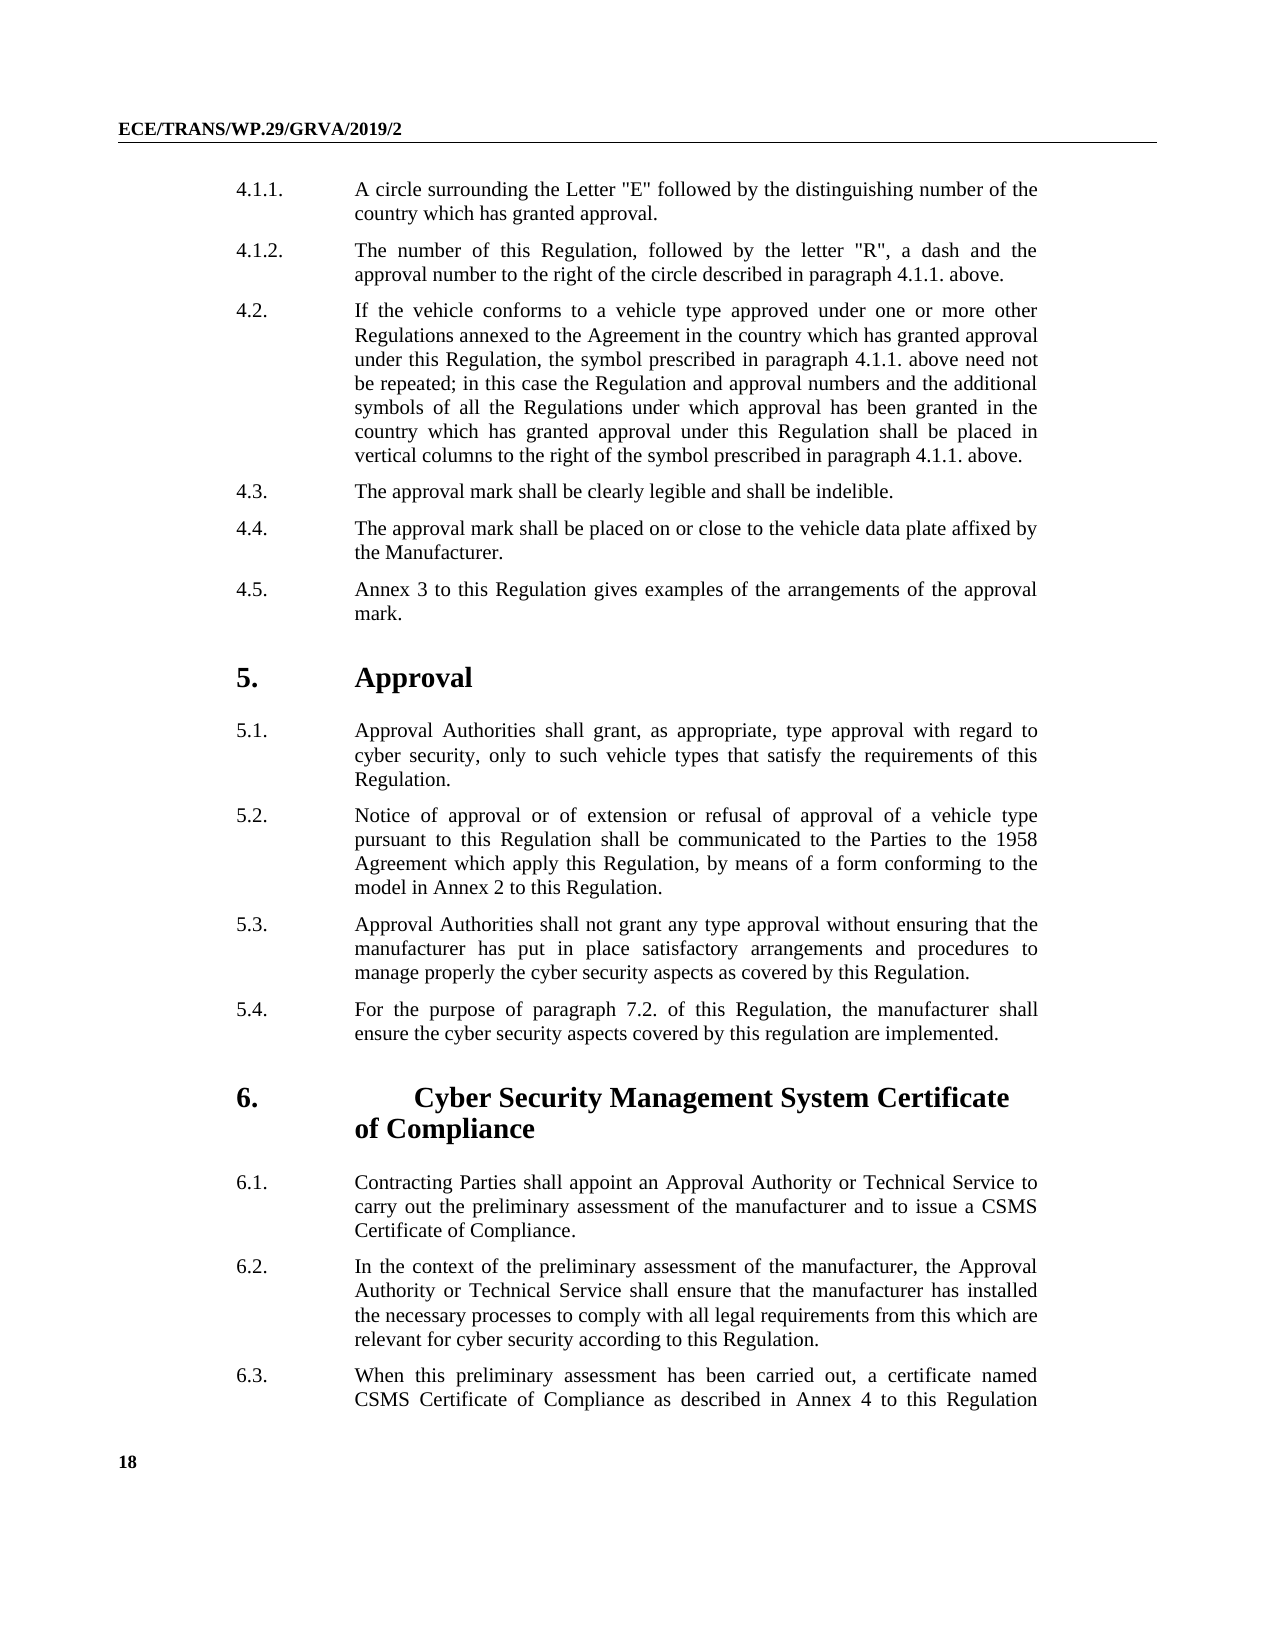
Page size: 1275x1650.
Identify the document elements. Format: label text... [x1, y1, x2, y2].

text 5. Approval [118, 662, 1039, 693]
text 5.4. For the purpose of paragraph 7.2. of this Regulation, the manufacturer shall ensure the cyber security aspects covered by this regulation are implemented. [236, 997, 1039, 1045]
text 4.3. The approval mark shall be clearly legible and shall be indelible. [236, 479, 1039, 503]
text 5.1. Approval Authorities shall grant, as appropriate, type approval with regard to cyber security, only to such vehicle types that satisfy the requirements of this Regulation. [236, 718, 1039, 791]
text 4.4. The approval mark shall be placed on or close to the vehicle data plate affixed by the Manufacturer. [236, 516, 1039, 564]
text 4.2. If the vehicle conforms to a vehicle type approved under one or more other Regulations annexed to the Agreement in the country which has granted approval under this Regulation, the symbol prescribed in paragraph 4.1.1. above need not be repeated; in this case the Regulation and approval numbers and the additional symbols of all the Regulations under which approval has been granted in the country which has granted approval under this Regulation shall be placed in vertical columns to the right of the symbol prescribed in paragraph 4.1.1. above. [236, 298, 1039, 467]
text 4.5. Annex 3 to this Regulation gives examples of the arrangements of the approval mark. [236, 577, 1039, 625]
text 5.2. Notice of approval or of extension or refusal of approval of a vehicle type pursuant to this Regulation shall be communicated to the Parties to the 1958 Agreement which apply this Regulation, by means of a form conforming to the model in Annex 2 to this Regulation. [236, 803, 1039, 899]
text 6.1. Contracting Parties shall appoint an Approval Authority or Technical Service to carry out the preliminary assessment of the manufacturer and to issue a CSMS Certificate of Compliance. [236, 1170, 1039, 1242]
text 4.1.2. The number of this Regulation, followed by the letter "R", a dash and the approval number to the right of the circle described in paragraph 4.1.1. above. [236, 238, 1039, 286]
text 6.2. In the context of the preliminary assessment of the manufacturer, the Approval Authority or Technical Service shall ensure that the manufacturer has installed the necessary processes to comply with all legal requirements from this which are relevant for cyber security according to this Regulation. [236, 1254, 1039, 1351]
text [236, 1363, 1039, 1411]
text 6. Cyber Security Management System Certificate of Compliance [236, 1082, 1039, 1145]
text 5.3. Approval Authorities shall not grant any type approval without ensuring that the manufacturer has put in place satisfactory arrangements and procedures to manage properly the cyber security aspects as covered by this Regulation. [236, 912, 1039, 984]
text 4.1.1. A circle surrounding the Letter "E" followed by the distinguishing number of the country which has granted approval. [236, 177, 1039, 225]
